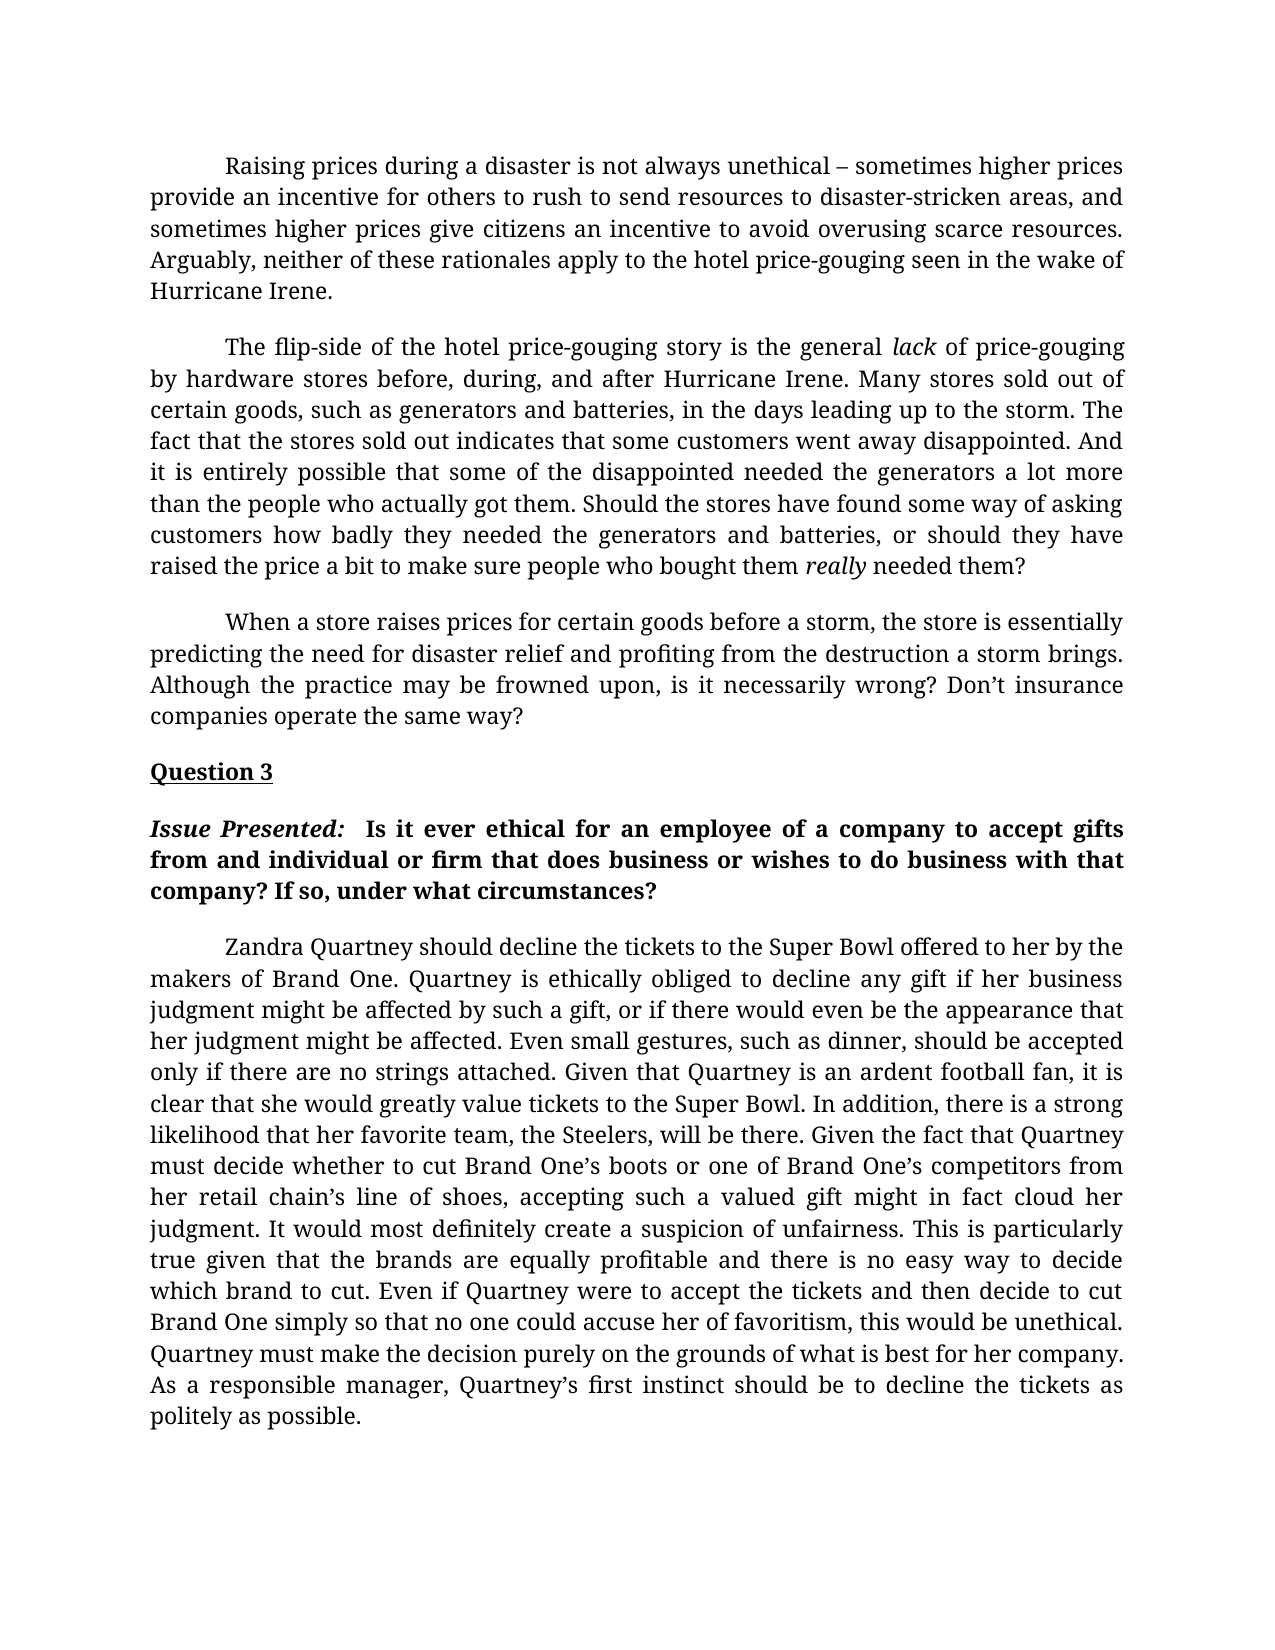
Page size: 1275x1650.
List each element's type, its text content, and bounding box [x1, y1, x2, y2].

text Zandra Quartney should decline the tickets to the Super Bowl offered to her by the makers of Brand One. Quartney is ethically obliged to decline any gift if her business judgment might be affected by such a gift, or if there would even be the appearance that her judgment might be affected. Even small gestures, such as dinner, should be accepted only if there are no strings attached. Given that Quartney is an ardent football fan, it is clear that she would greatly value tickets to the Super Bowl. In addition, there is a strong likelihood that her favorite team, the Steelers, will be there. Given the fact that Quartney must decide whether to cut Brand One’s boots or one of Brand One’s competitors from her retail chain’s line of shoes, accepting such a valued gift might in fact cloud her judgment. It would most definitely create a suspicion of unfairness. This is particularly true given that the brands are equally profitable and there is no easy way to decide which brand to cut. Even if Quartney were to accept the tickets and then decide to cut Brand One simply so that no one could accuse her of favoritism, this would be unethical. Quartney must make the decision purely on the grounds of what is best for her company. As a responsible manager, Quartney’s first instinct should be to decline the tickets as politely as possible. [150, 931, 1125, 1431]
text Question 3 [150, 756, 1125, 787]
text Issue Presented: Is it ever ethical for an employee of a company to accept gifts from and individual or firm that does business or wishes to do business with that company? If so, under what circumstances? [150, 812, 1125, 906]
text The flip-side of the hotel price-gouging story is the general lack of price-gouging by hardware stores before, during, and after Hurricane Irene. Many stores sold out of certain goods, such as generators and batteries, in the days leading up to the storm. The fact that the stores sold out indicates that some customers went away disappointed. And it is entirely possible that some of the disappointed needed the generators a lot more than the people who actually got them. Should the stores have found some way of asking customers how badly they needed the generators and batteries, or should they have raised the price a bit to make sure people who bought them really needed them? [150, 331, 1125, 581]
text When a store raises prices for certain goods before a storm, the store is essentially predicting the need for disaster relief and profiting from the destruction a storm brings. Although the practice may be frowned upon, is it necessarily wrong? Don’t insurance companies operate the same way? [150, 606, 1125, 731]
text Raising prices during a disaster is not always unethical – sometimes higher prices provide an incentive for others to rush to send resources to disaster-stricken areas, and sometimes higher prices give citizens an incentive to avoid overusing scarce resources. Arguably, neither of these rationales apply to the hotel price-gouging seen in the wake of Hurricane Irene. [150, 150, 1125, 306]
